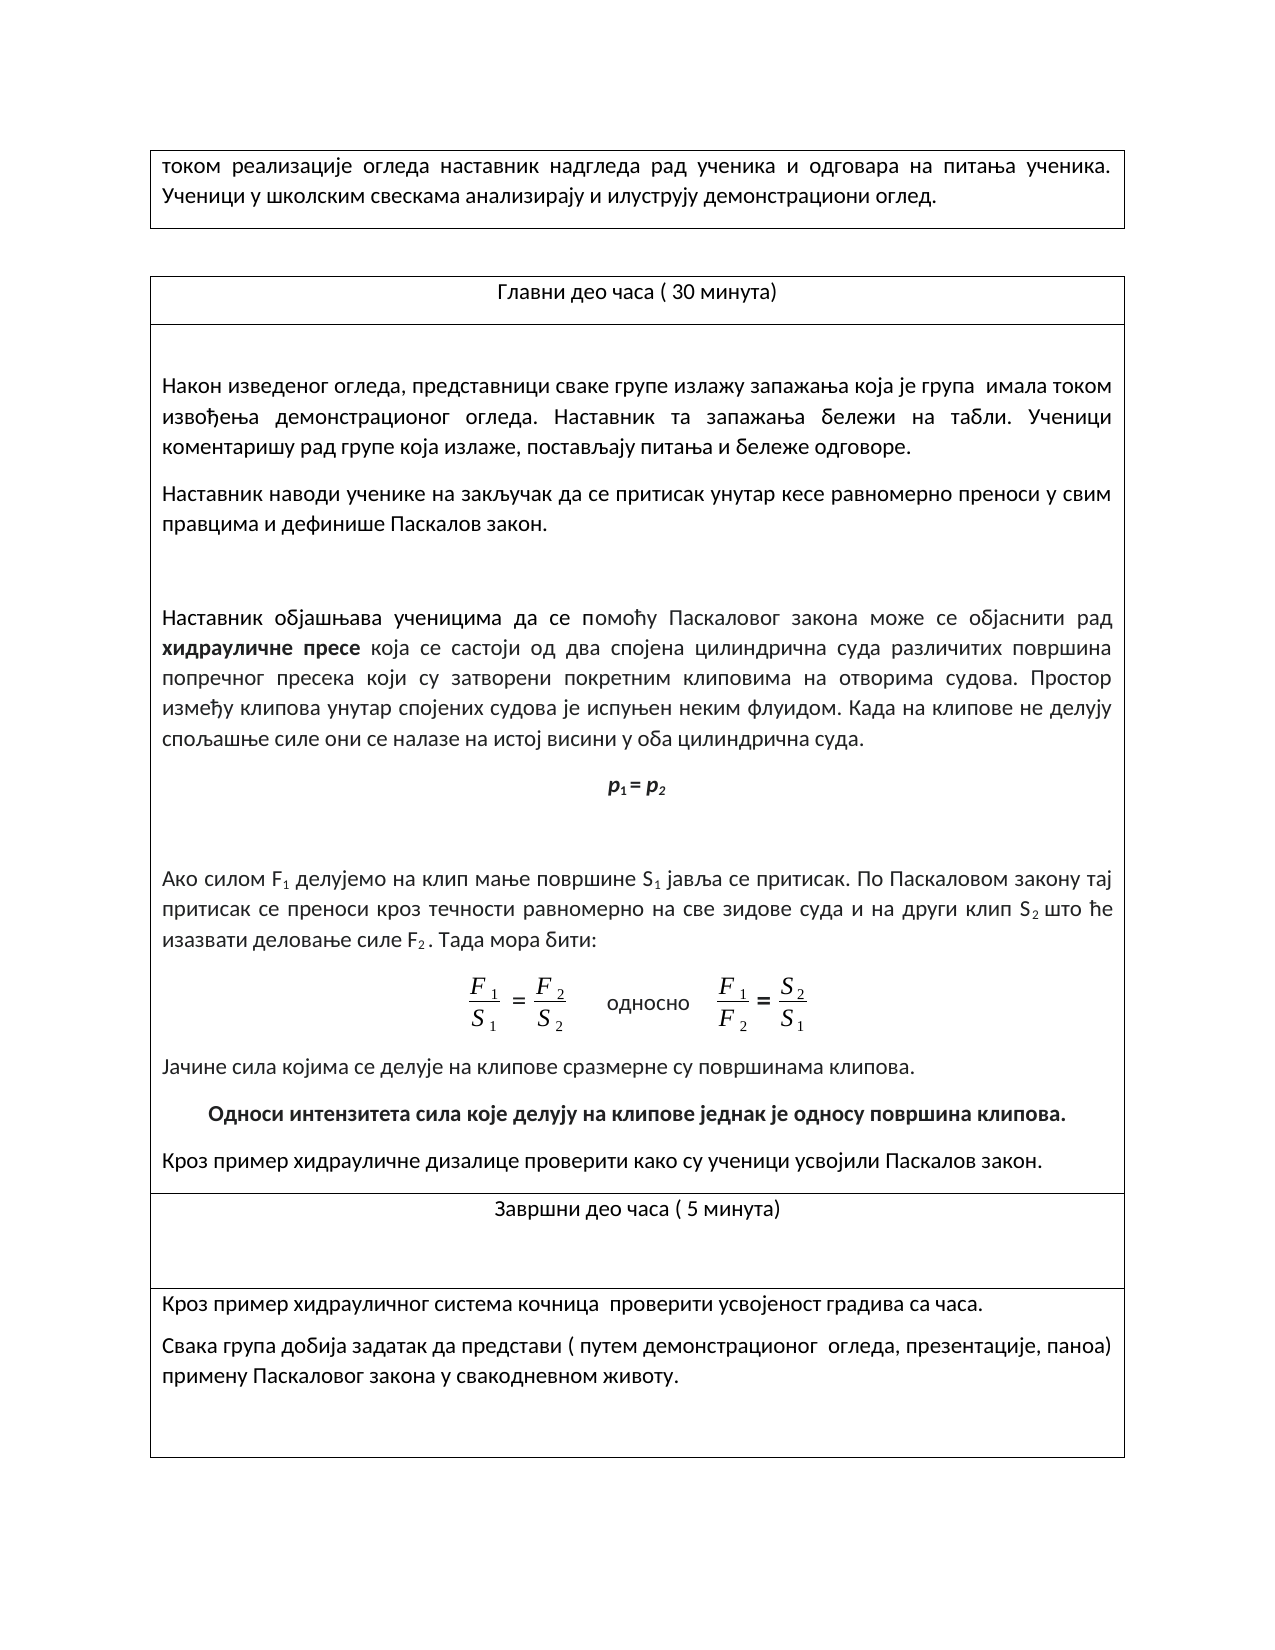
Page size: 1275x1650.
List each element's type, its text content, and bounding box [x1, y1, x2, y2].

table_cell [151, 151, 1124, 228]
table_header Главни део часа ( 30 минута) [151, 277, 1124, 324]
table_cell Завршни део часа ( 5 минута) [151, 1194, 1124, 1288]
table_cell Након изведеног огледа, представници сваке групе излажу запажања која је група имала током извођења демонстрационог огледа. Наставник та запажања бележи на табли. Ученици коментаришу рад групе која излаже, постављају питања и бележе одговоре. Наставник наводи ученике на закључак да се притисак унутар кесе равномерно преноси у свим правцима и дефинише Паскалов закон. Наставник објашњава ученицима да се помоћу Паскаловог закона може се објаснити рад хидрауличне пресе која се састоји од два спојена цилиндрична суда различитих површина попречног пресека који су затворени покретним клиповима на отворима судова. Простор између клипова унутар спојених судова је испуњен неким флуидом. Када на клипове не делују спољашње силе они се налазе на истој висини у оба цилиндрична суда. p1 = p2 Ако силом F1 делујемо на клип мање површине S1 јавља се притисак. По Паскаловом закону тај притисак се преноси кроз течности равномерно на све зидове суда и на други клип S2 што ће изазвати деловање силе F2 . Тада мора бити: = односно = Јачине сила којима се делује на клипове сразмерне су површинама клипова. Односи интензитета сила које делују на клипове једнак је односу површина клипова. Кроз пример хидрауличне дизалице проверити како су ученици усвојили Паскалов закон. [151, 325, 1124, 1193]
table_cell Кроз пример хидрауличног система кочница проверити усвојеност градива са часа. Свака група добија задатак да представи ( путем демонстрационог огледа, презентације, паноа) примену Паскаловог закона у свакодневном животу. [151, 1289, 1124, 1457]
